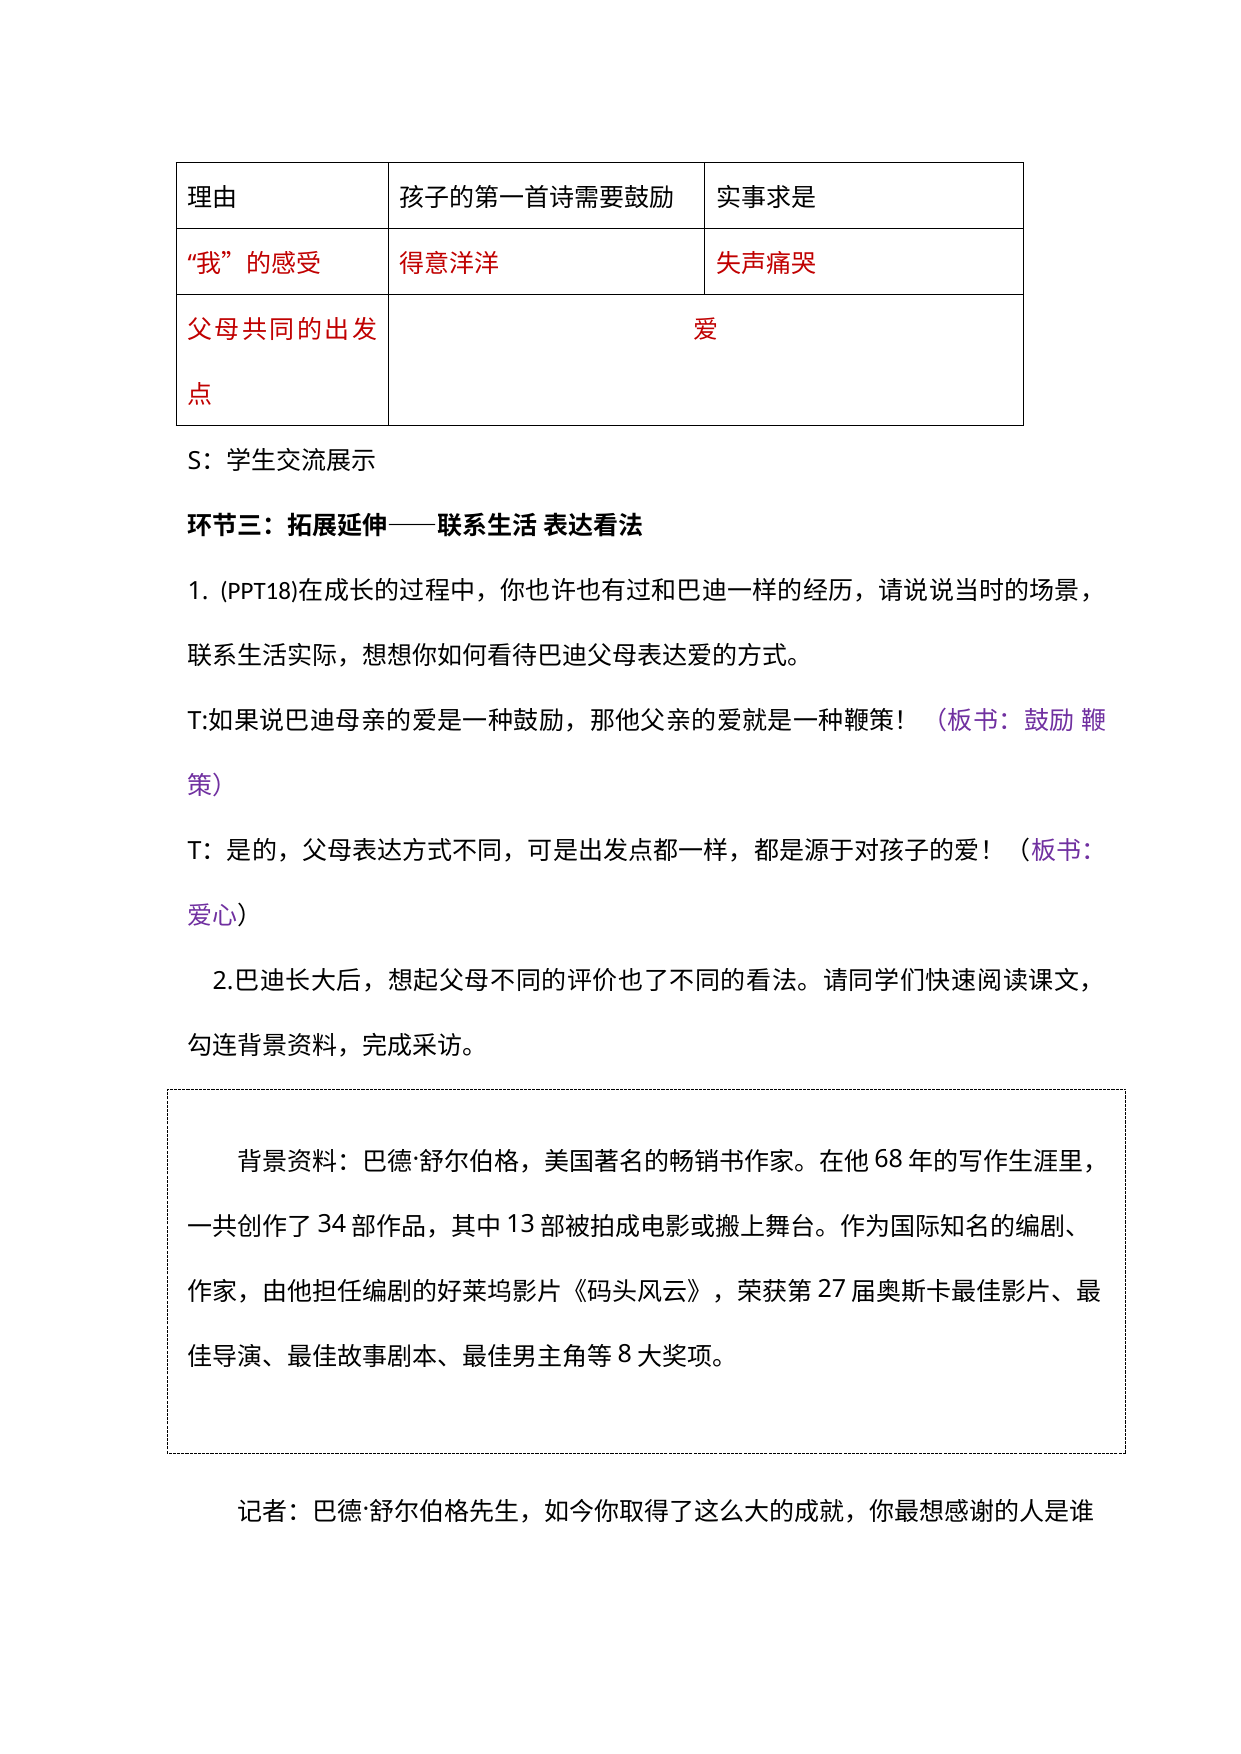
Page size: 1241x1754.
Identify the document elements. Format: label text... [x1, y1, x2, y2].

list (PPT18)在成长的过程中，你也许也有过和巴迪一样的经历，请说说当时的场景，联系生活实际，想想你如何看待巴迪父母表达爱的方式。 [187, 556, 1106, 686]
table_cell 爱 [389, 295, 1023, 425]
text 环节三：拓展延伸——联系生活 表达看法 [187, 491, 1106, 556]
text 2.巴迪长大后，想起父母不同的评价也了不同的看法。请同学们快速阅读课文，勾连背景资料，完成采访。 [187, 946, 1106, 1076]
text T:如果说巴迪母亲的爱是一种鼓励，那他父亲的爱就是一种鞭策！（板书：鼓励 鞭策） [187, 686, 1106, 816]
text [187, 1491, 1106, 1556]
text S：学生交流展示 [187, 426, 1106, 491]
text T：是的，父母表达方式不同，可是出发点都一样，都是源于对孩子的爱！（板书：爱心） [187, 816, 1106, 946]
table_cell 理由 [177, 163, 388, 228]
table_cell 孩子的第一首诗需要鼓励 [389, 163, 704, 228]
table_cell 得意洋洋 [389, 229, 704, 294]
table_cell 父母共同的出发点 [177, 295, 388, 425]
table_cell 失声痛哭 [705, 229, 1023, 294]
table_cell 实事求是 [705, 163, 1023, 228]
text 背景资料：巴德·舒尔伯格，美国著名的畅销书作家。在他68年的写作生涯里，一共创作了34部作品，其中13部被拍成电影或搬上舞台。作为国际知名的编剧、作家，由他担任编剧的好莱坞影片《码头风云》，荣获第27届奥斯卡最佳影片、最佳导演、最佳故事剧本、最佳男主角等8大奖项。 [187, 1141, 1106, 1401]
table_cell “我”的感受 [177, 229, 388, 294]
